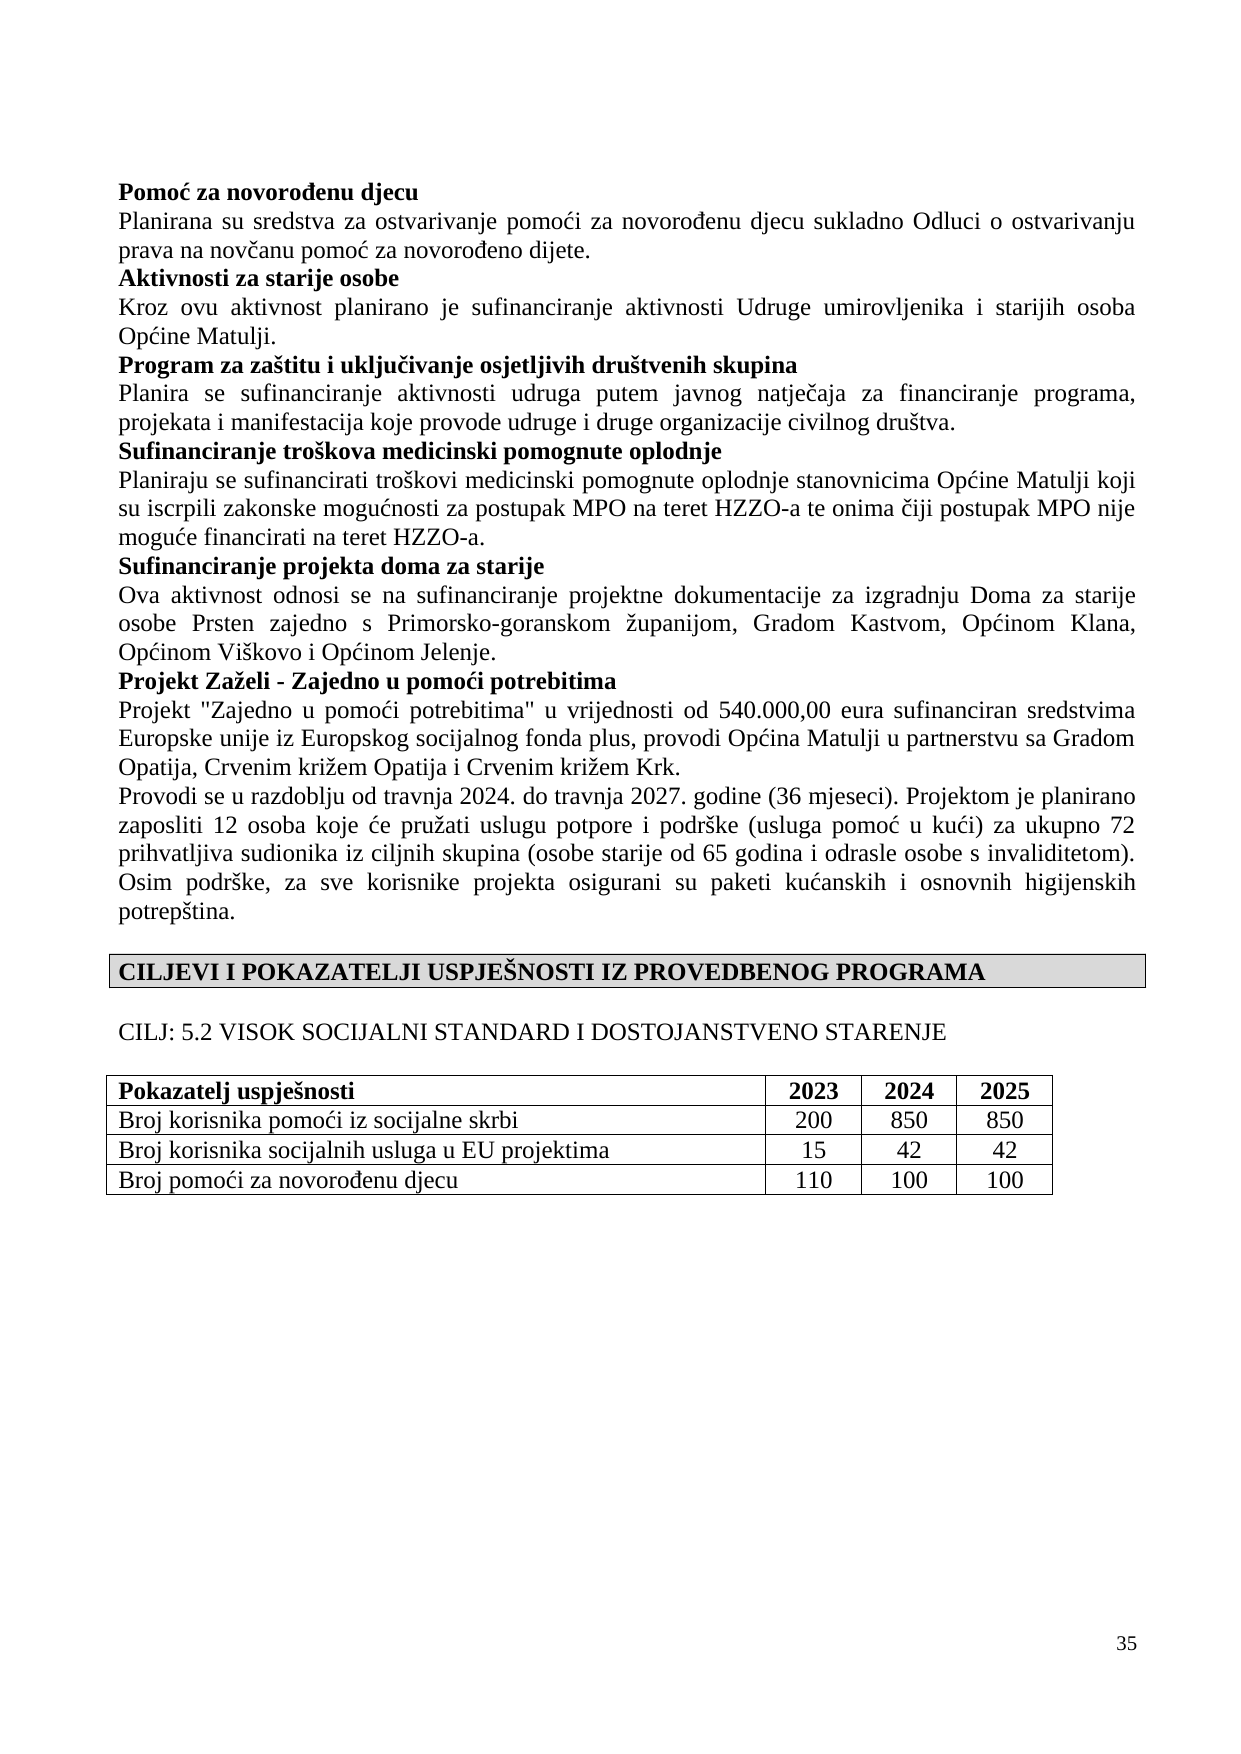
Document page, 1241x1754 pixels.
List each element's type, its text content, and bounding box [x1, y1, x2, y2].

table_cell 42 [957, 1135, 1052, 1164]
table_header 2023 [766, 1076, 861, 1104]
table_cell 110 [766, 1165, 861, 1194]
table_cell 850 [862, 1106, 956, 1134]
text Sufinanciranje troškova medicinski pomognute oplodnje [118, 436, 1137, 465]
text Aktivnosti za starije osobe [118, 263, 1137, 292]
table_header Pokazatelj uspješnosti [107, 1076, 765, 1104]
table_header 2025 [957, 1076, 1052, 1104]
table_cell 100 [957, 1165, 1052, 1194]
text Kroz ovu aktivnost planirano je sufinanciranje aktivnosti Udruge umirovljenika i starijih osoba Općine Matulji. [118, 292, 1137, 350]
text Ova aktivnost odnosi se na sufinanciranje projektne dokumentacije za izgradnju Doma za starije osobe Prsten zajedno s Primorsko-goranskom županijom, Gradom Kastvom, Općinom Klana, Općinom Viškovo i Općinom Jelenje. [118, 580, 1137, 666]
table_cell 15 [766, 1135, 861, 1164]
table_cell 100 [862, 1165, 956, 1194]
table_header 2024 [862, 1076, 956, 1104]
text Planiraju se sufinancirati troškovi medicinski pomognute oplodnje stanovnicima Općine Matulji koji su iscrpili zakonske mogućnosti za postupak MPO na teret HZZO-a te onima čiji postupak MPO nije moguće financirati na teret HZZO-a. [118, 465, 1137, 551]
text Provodi se u razdoblju od travnja 2024. do travnja 2027. godine (36 mjeseci). Projektom je planirano zaposliti 12 osoba koje će pružati uslugu potpore i podrške (usluga pomoć u kući) za ukupno 72 prihvatljiva sudionika iz ciljnih skupina (osobe starije od 65 godina i odrasle osobe s invaliditetom). Osim podrške, za sve korisnike projekta osigurani su paketi kućanskih i osnovnih higijenskih potrepština. [118, 781, 1137, 925]
table_cell Broj pomoći za novorođenu djecu [107, 1165, 765, 1194]
text Projekt Zaželi - Zajedno u pomoći potrebitima [118, 666, 1137, 695]
table_cell Broj korisnika pomoći iz socijalne skrbi [107, 1106, 765, 1134]
text Planirana su sredstva za ostvarivanje pomoći za novorođenu djecu sukladno Odluci o ostvarivanju prava na novčanu pomoć za novorođeno dijete. [118, 206, 1137, 263]
text Planira se sufinanciranje aktivnosti udruga putem javnog natječaja za financiranje programa, projekata i manifestacija koje provode udruge i druge organizacije civilnog društva. [118, 378, 1137, 436]
table_cell 850 [957, 1106, 1052, 1134]
table_cell 200 [766, 1106, 861, 1134]
table_cell Broj korisnika socijalnih usluga u EU projektima [107, 1135, 765, 1164]
text Program za zaštitu i uključivanje osjetljivih društvenih skupina [118, 350, 1137, 378]
text Projekt "Zajedno u pomoći potrebitima" u vrijednosti od 540.000,00 eura sufinanciran sredstvima Europske unije iz Europskog socijalnog fonda plus, provodi Općina Matulji u partnerstvu sa Gradom Opatija, Crvenim križem Opatija i Crvenim križem Krk. [118, 695, 1137, 781]
text CILJ: 5.2 VISOK SOCIJALNI STANDARD I DOSTOJANSTVENO STARENJE [118, 1017, 1137, 1046]
text Sufinanciranje projekta doma za starije [118, 551, 1137, 580]
text CILJEVI I POKAZATELJI USPJEŠNOSTI IZ PROVEDBENOG PROGRAMA [110, 955, 1145, 987]
table_cell 42 [862, 1135, 956, 1164]
text Pomoć za novorođenu djecu [118, 177, 1137, 206]
